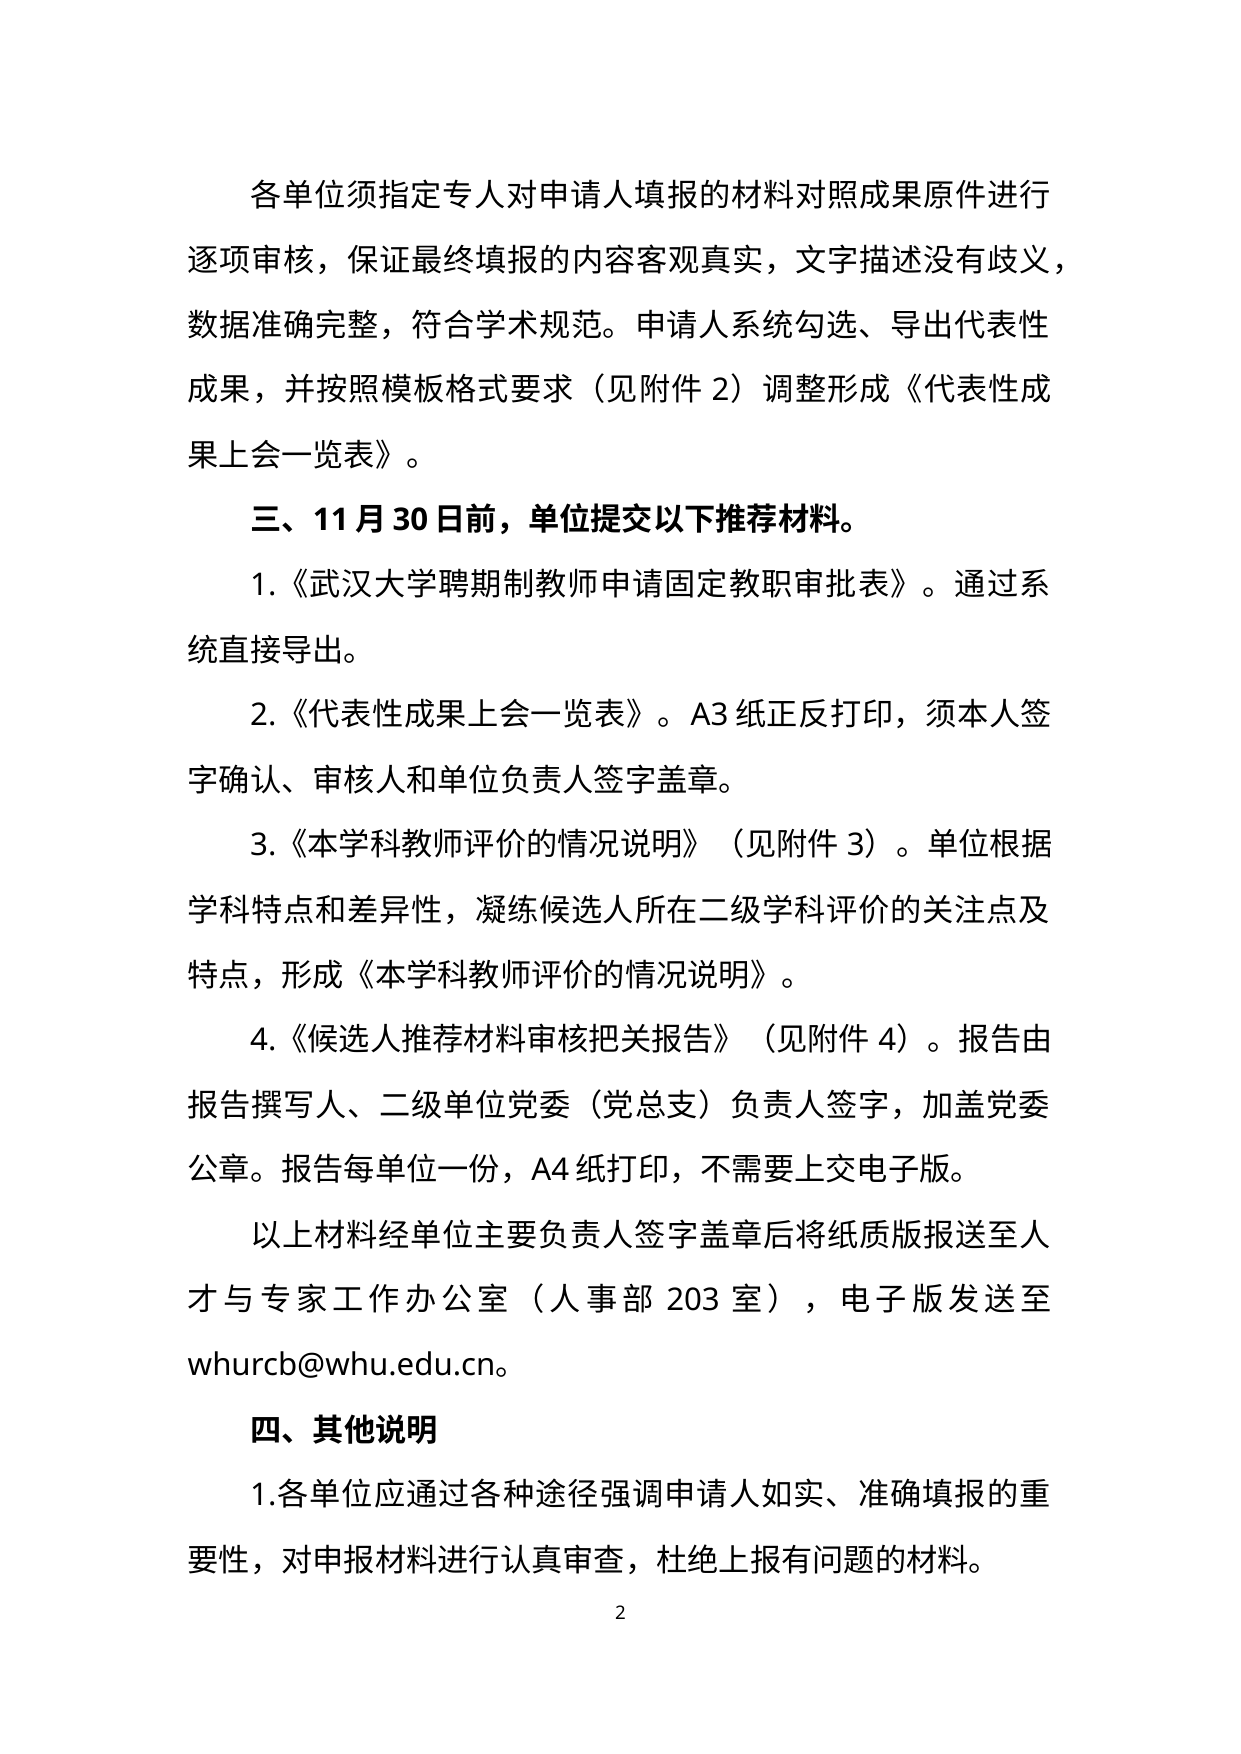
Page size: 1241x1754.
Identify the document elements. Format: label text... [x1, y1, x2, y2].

text 三、11月30日前，单位提交以下推荐材料。 [187, 485, 1053, 550]
text 3.《本学科教师评价的情况说明》（见附件3）。单位根据学科特点和差异性，凝练候选人所在二级学科评价的关注点及特点，形成《本学科教师评价的情况说明》。 [187, 810, 1053, 1005]
text 4.《候选人推荐材料审核把关报告》（见附件4）。报告由报告撰写人、二级单位党委（党总支）负责人签字，加盖党委公章。报告每单位一份，A4纸打印，不需要上交电子版。 [187, 1005, 1053, 1200]
text 2.《代表性成果上会一览表》。A3纸正反打印，须本人签字确认、审核人和单位负责人签字盖章。 [187, 680, 1053, 810]
text 1.各单位应通过各种途径强调申请人如实、准确填报的重要性，对申报材料进行认真审查，杜绝上报有问题的材料。 [187, 1460, 1053, 1590]
text 各单位须指定专人对申请人填报的材料对照成果原件进行逐项审核，保证最终填报的内容客观真实，文字描述没有歧义，数据准确完整，符合学术规范。申请人系统勾选、导出代表性成果，并按照模板格式要求（见附件2）调整形成《代表性成果上会一览表》。 [187, 160, 1053, 485]
text 四、其他说明 [187, 1395, 1053, 1460]
text 1.《武汉大学聘期制教师申请固定教职审批表》。通过系统直接导出。 [187, 550, 1053, 680]
text 以上材料经单位主要负责人签字盖章后将纸质版报送至人才与专家工作办公室（人事部203室），电子版发送至whurcb@whu.edu.cn。 [187, 1200, 1053, 1395]
